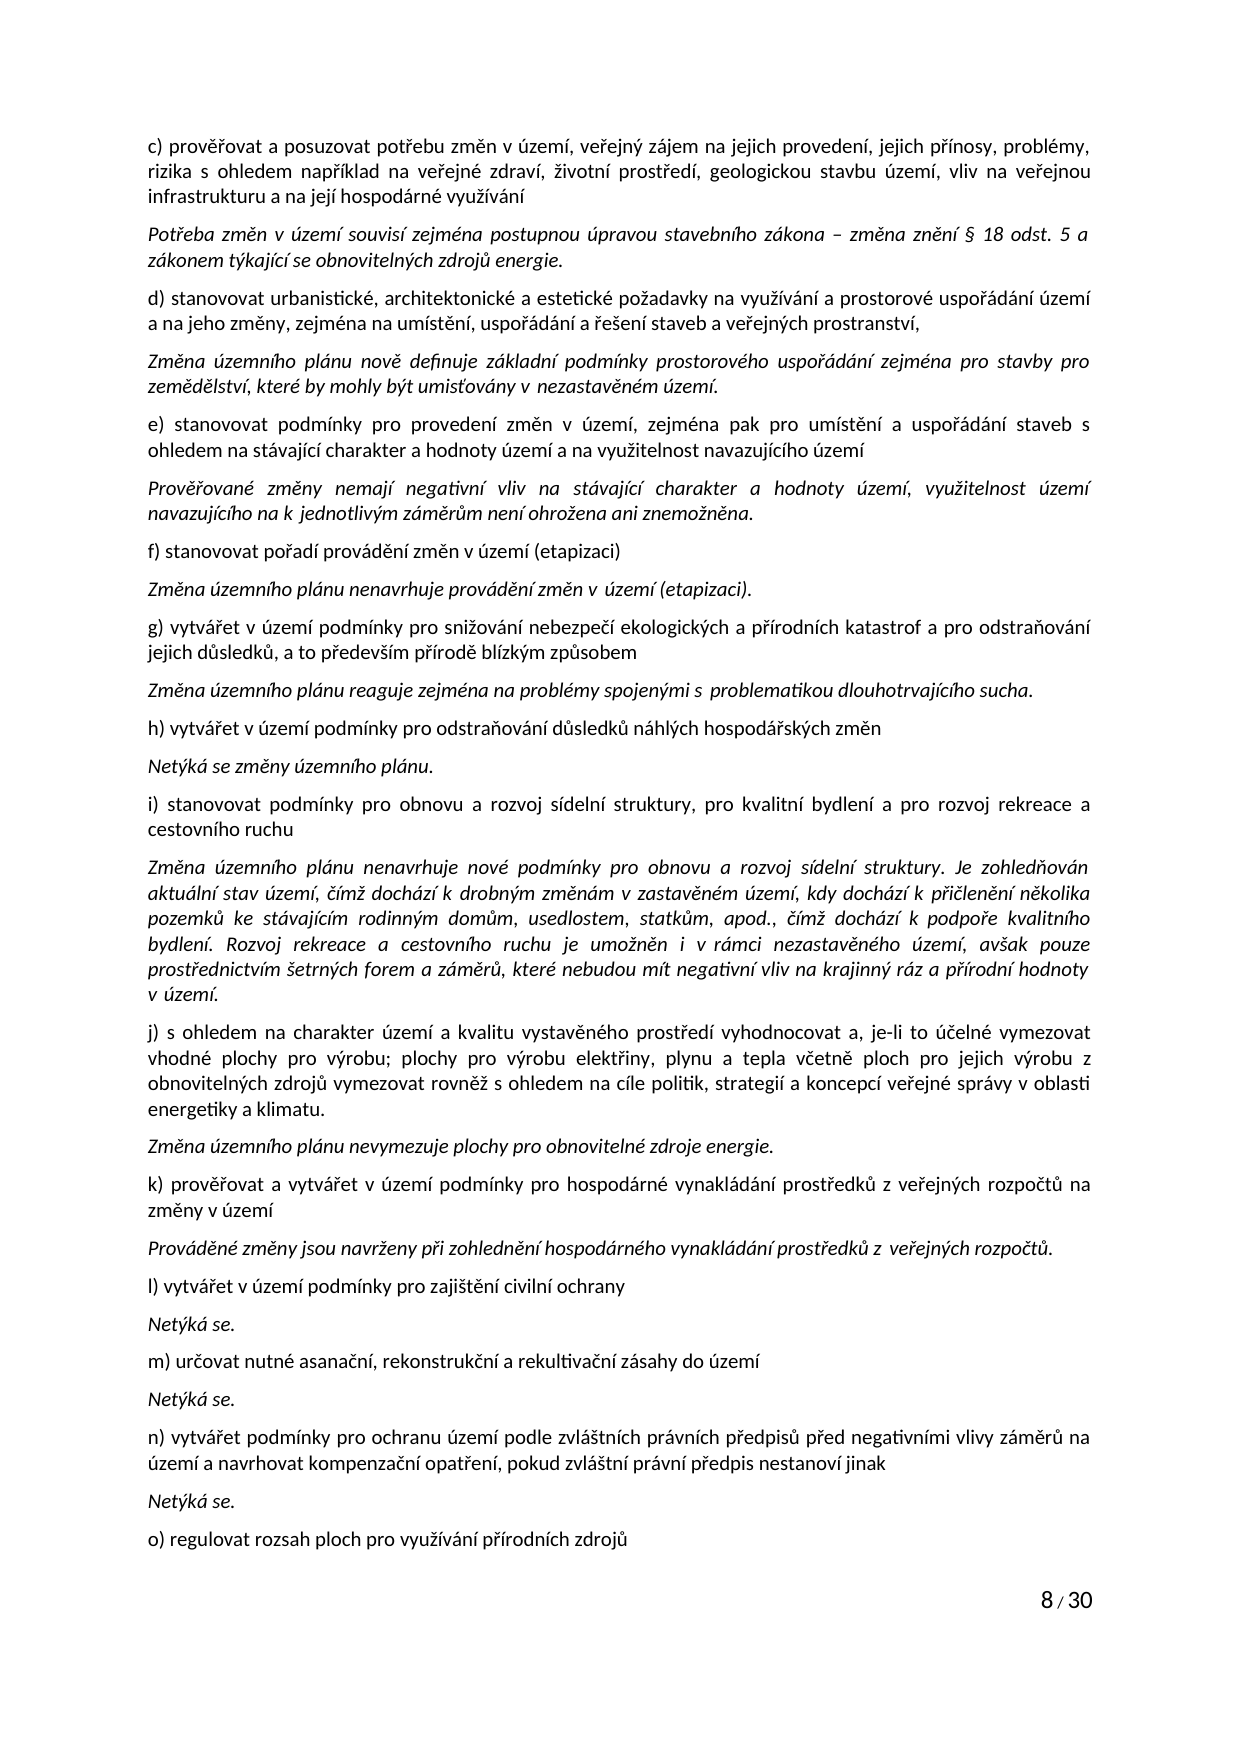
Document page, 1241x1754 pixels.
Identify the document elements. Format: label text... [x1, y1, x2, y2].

text e) stanovovat podmínky pro provedení změn v území, zejména pak pro umístění a uspořádání staveb s ohledem na stávající charakter a hodnoty území a na využitelnost navazujícího území [148, 412, 1092, 462]
text d) stanovovat urbanistické, architektonické a estetické požadavky na využívání a prostorové uspořádání území a na jeho změny, zejména na umístění, uspořádání a řešení staveb a veřejných prostranství, [148, 285, 1092, 336]
text Netýká se. [148, 1387, 1092, 1412]
text Změna územního plánu nevymezuje plochy pro obnovitelné zdroje energie. [148, 1134, 1092, 1159]
text m) určovat nutné asanační, rekonstrukční a rekultivační zásahy do území [148, 1349, 1092, 1374]
text Netýká se. [148, 1311, 1092, 1336]
text i) stanovovat podmínky pro obnovu a rozvoj sídelní struktury, pro kvalitní bydlení a pro rozvoj rekreace a cestovního ruchu [148, 791, 1092, 842]
text f) stanovovat pořadí provádění změn v území (etapizaci) [148, 538, 1092, 564]
text Prověřované změny nemají negativní vliv na stávající charakter a hodnoty území, využitelnost území navazujícího na k jednotlivým záměrům není ohrožena ani znemožněna. [148, 475, 1092, 526]
text Změna územního plánu reaguje zejména na problémy spojenými s problematikou dlouhotrvajícího sucha. [148, 677, 1092, 703]
text h) vytvářet v území podmínky pro odstraňování důsledků náhlých hospodářských změn [148, 715, 1092, 741]
text l) vytvářet v území podmínky pro zajištění civilní ochrany [148, 1273, 1092, 1298]
text Netýká se. [148, 1488, 1092, 1513]
text j) s ohledem na charakter území a kvalitu vystavěného prostředí vyhodnocovat a, je-li to účelné vymezovat vhodné plochy pro výrobu; plochy pro výrobu elektřiny, plynu a tepla včetně ploch pro jejich výrobu z obnovitelných zdrojů vymezovat rovněž s ohledem na cíle politik, strategií a koncepcí veřejné správy v oblasti energetiky a klimatu. [148, 1019, 1092, 1121]
text Potřeba změn v území souvisí zejména postupnou úpravou stavebního zákona – změna znění § 18 odst. 5 a zákonem týkající se obnovitelných zdrojů energie. [148, 222, 1092, 272]
text Změna územního plánu nenavrhuje provádění změn v území (etapizaci). [148, 576, 1092, 602]
text c) prověřovat a posuzovat potřebu změn v území, veřejný zájem na jejich provedení, jejich přínosy, problémy, rizika s ohledem například na veřejné zdraví, životní prostředí, geologickou stavbu území, vliv na veřejnou infrastrukturu a na její hospodárné využívání [148, 133, 1092, 209]
text Prováděné změny jsou navrženy při zohlednění hospodárného vynakládání prostředků z veřejných rozpočtů. [148, 1235, 1092, 1260]
text Netýká se změny územního plánu. [148, 753, 1092, 779]
text g) vytvářet v území podmínky pro snižování nebezpečí ekologických a přírodních katastrof a pro odstraňování jejich důsledků, a to především přírodě blízkým způsobem [148, 614, 1092, 665]
text k) prověřovat a vytvářet v území podmínky pro hospodárné vynakládání prostředků z veřejných rozpočtů na změny v území [148, 1172, 1092, 1222]
text Změna územního plánu nově definuje základní podmínky prostorového uspořádání zejména pro stavby pro zemědělství, které by mohly být umisťovány v nezastavěném území. [148, 348, 1092, 399]
text Změna územního plánu nenavrhuje nové podmínky pro obnovu a rozvoj sídelní struktury. Je zohledňován aktuální stav území, čímž dochází k drobným změnám v zastavěném území, kdy dochází k přičlenění několika pozemků ke stávajícím rodinným domům, usedlostem, statkům, apod., čímž dochází k podpoře kvalitního bydlení. Rozvoj rekreace a cestovního ruchu je umožněn i v rámci nezastavěného území, avšak pouze prostřednictvím šetrných forem a záměrů, které nebudou mít negativní vliv na krajinný ráz a přírodní hodnoty v území. [148, 854, 1092, 1007]
text n) vytvářet podmínky pro ochranu území podle zvláštních právních předpisů před negativními vlivy záměrů na území a navrhovat kompenzační opatření, pokud zvláštní právní předpis nestanoví jinak [148, 1424, 1092, 1475]
text o) regulovat rozsah ploch pro využívání přírodních zdrojů [148, 1526, 1092, 1551]
